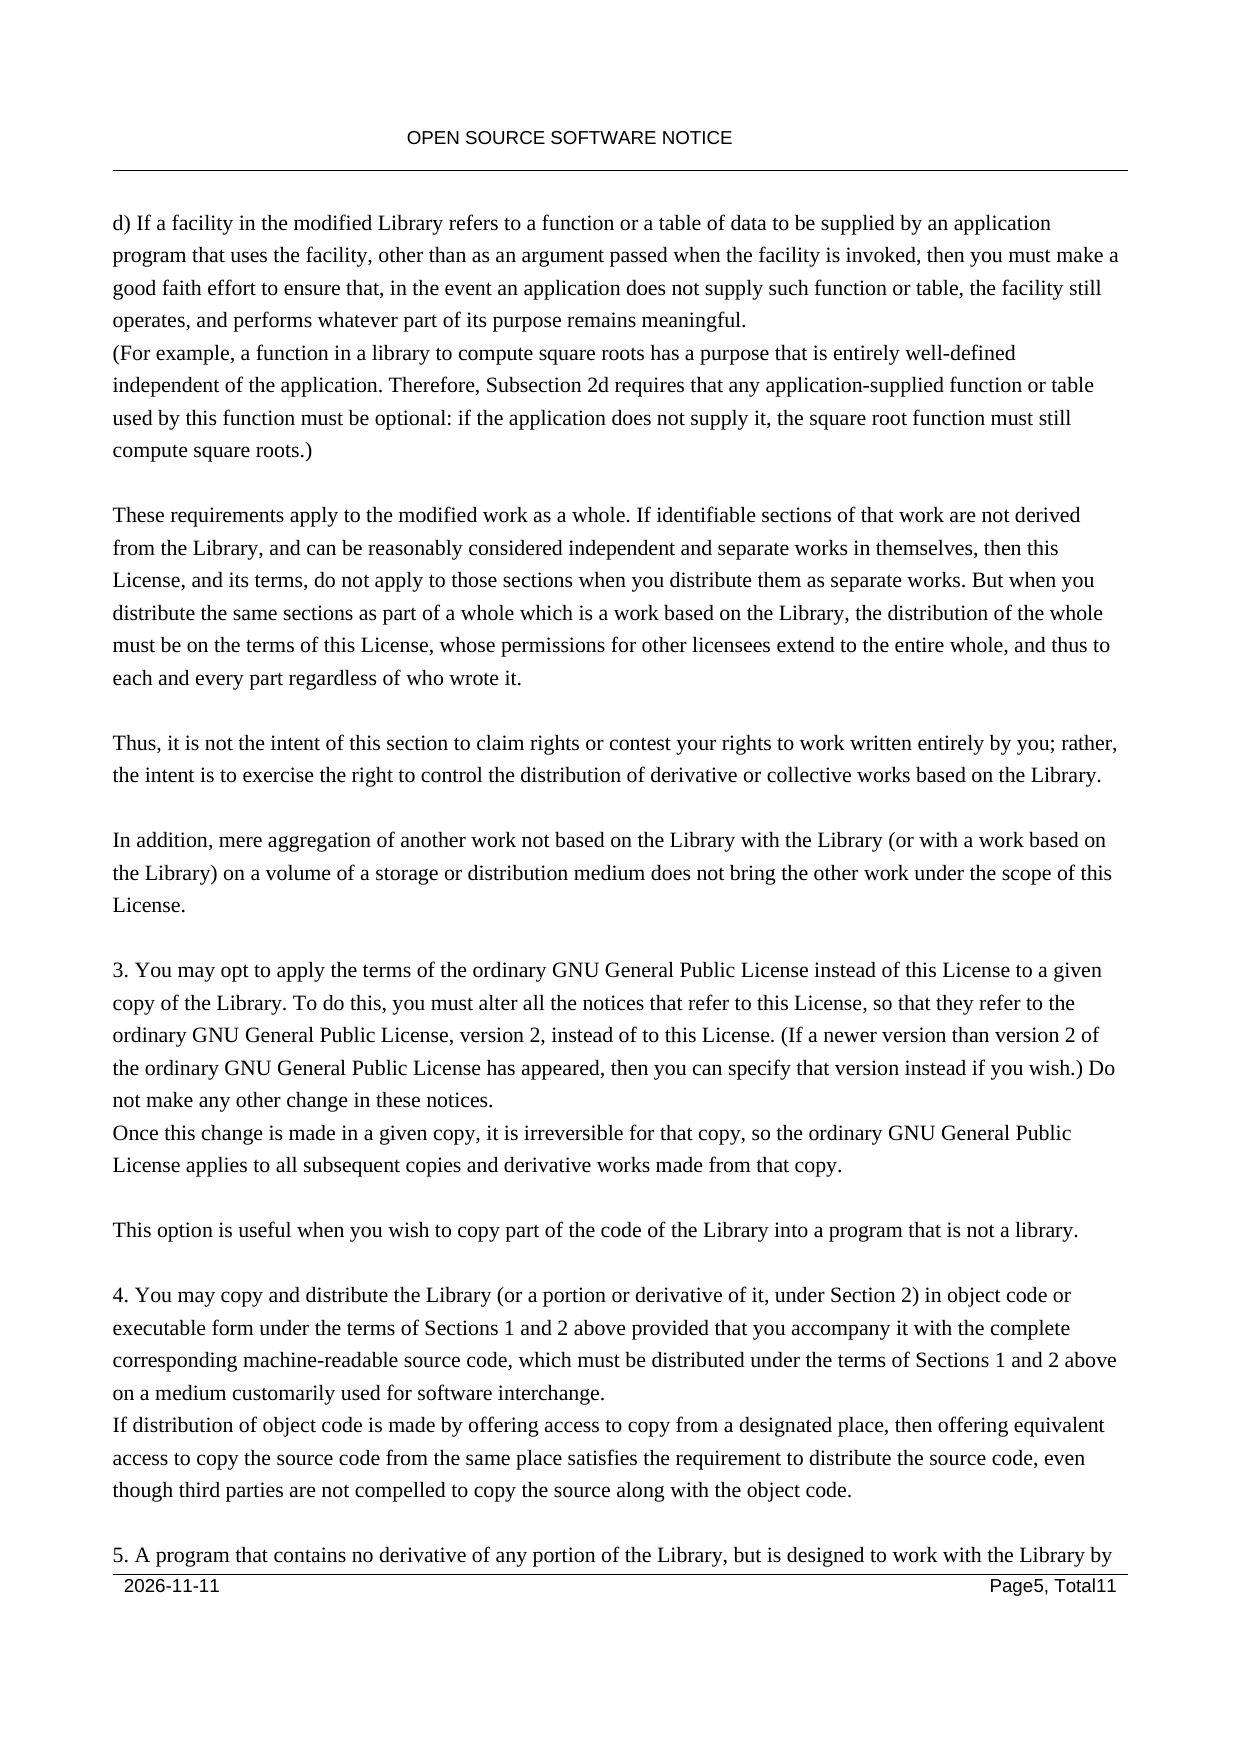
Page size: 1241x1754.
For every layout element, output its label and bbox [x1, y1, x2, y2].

text [112, 206, 1128, 1571]
